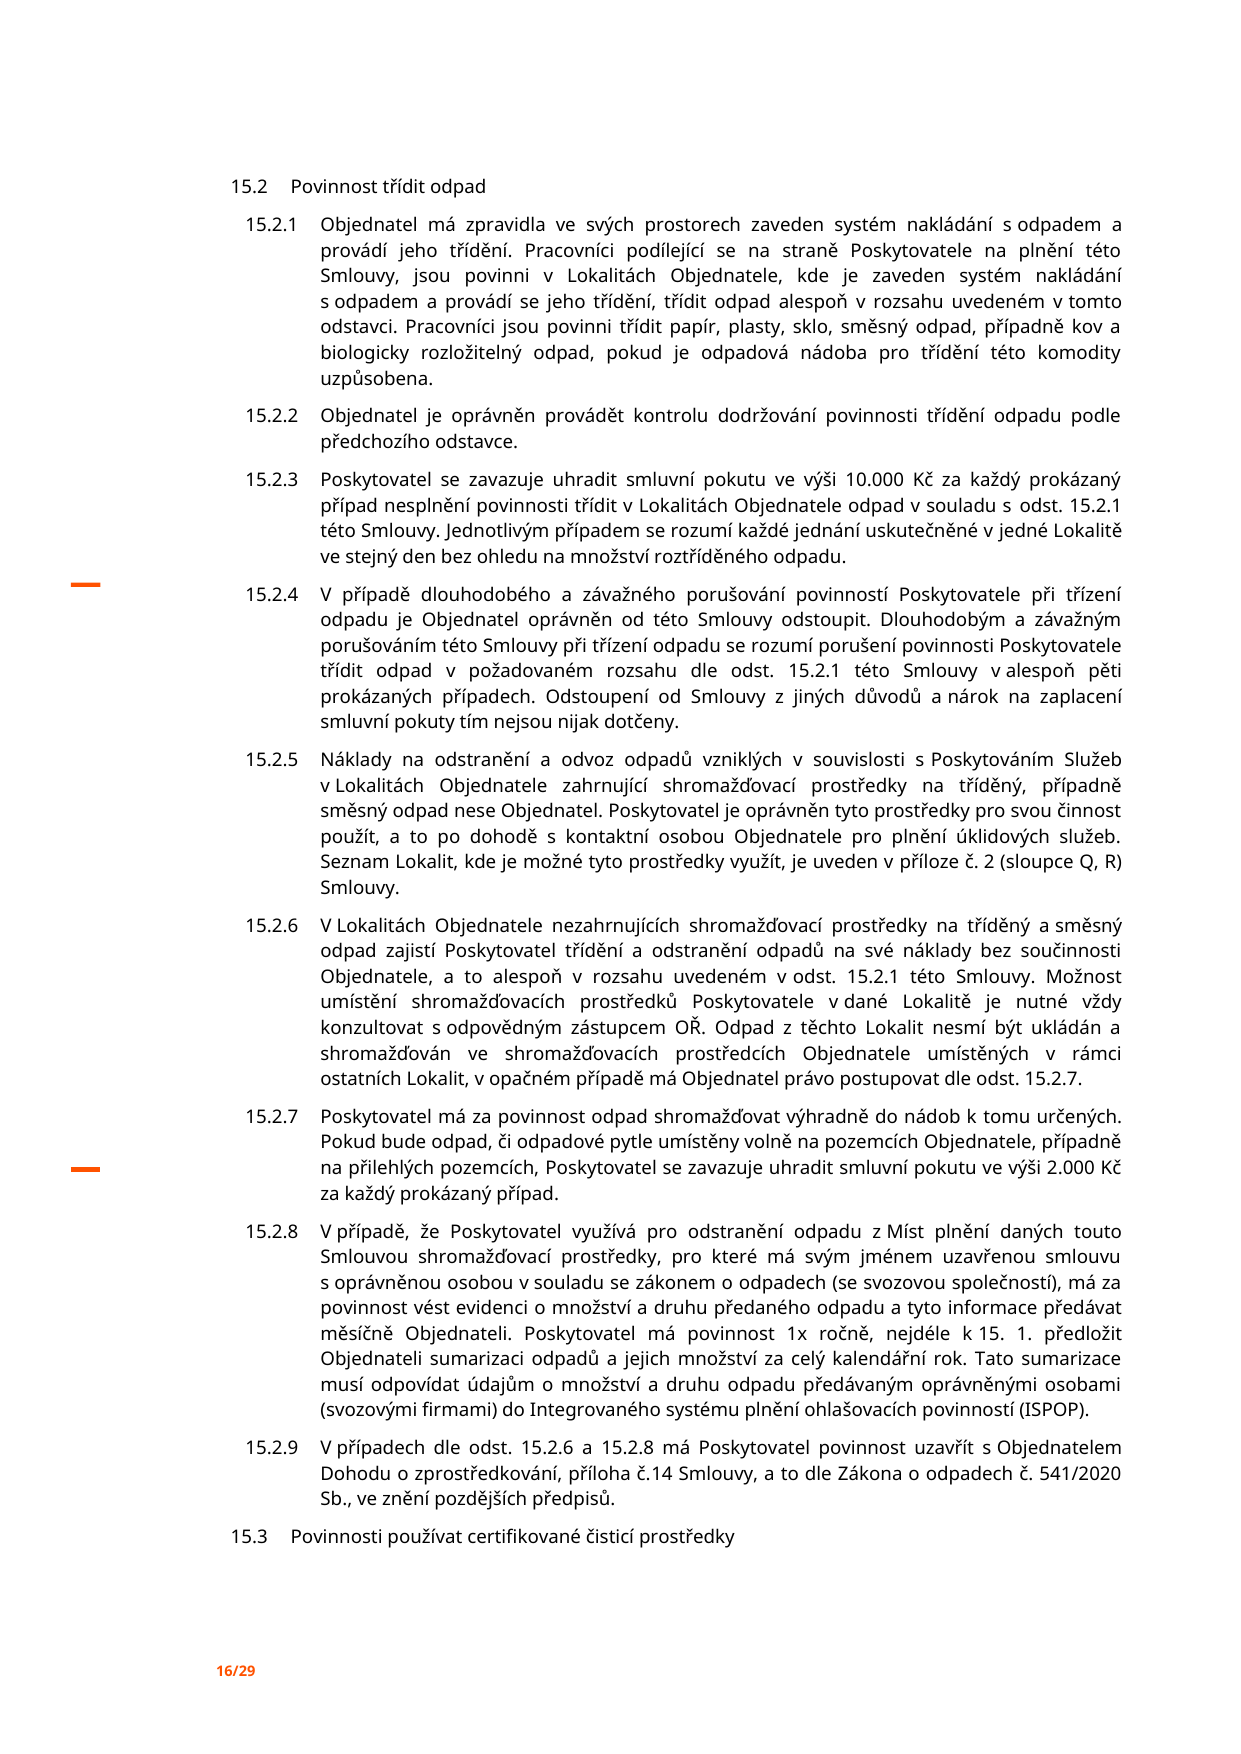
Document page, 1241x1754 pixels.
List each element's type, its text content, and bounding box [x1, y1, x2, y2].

list V Lokalitách Objednatele nezahrnujících shromažďovací prostředky na tříděný a směsný odpad zajistí Poskytovatel třídění a odstranění odpadů na své náklady bez součinnosti Objednatele, a to alespoň v rozsahu uvedeném v odst. 15.2.1 této Smlouvy. Možnost umístění shromažďovacích prostředků Poskytovatele v dané Lokalitě je nutné vždy konzultovat s odpovědným zástupcem OŘ. Odpad z těchto Lokalit nesmí být ukládán a shromažďován ve shromažďovacích prostředcích Objednatele umístěných v rámci ostatních Lokalit, v opačném případě má Objednatel právo postupovat dle odst. 15.2.7. [245, 912, 1122, 1091]
subtitle Povinnost třídit odpad [230, 174, 1122, 199]
list Objednatel je oprávněn provádět kontrolu dodržování povinnosti třídění odpadu podle předchozího odstavce. [245, 403, 1122, 454]
list Poskytovatel má za povinnost odpad shromažďovat výhradně do nádob k tomu určených. Pokud bude odpad, či odpadové pytle umístěny volně na pozemcích Objednatele, případně na přilehlých pozemcích, Poskytovatel se zavazuje uhradit smluvní pokutu ve výši 2.000 Kč za každý prokázaný případ. [245, 1103, 1122, 1205]
list V případech dle odst. 15.2.6 a 15.2.8 má Poskytovatel povinnost uzavřít s Objednatelem Dohodu o zprostředkování, příloha č.14 Smlouvy, a to dle Zákona o odpadech č. 541/2020 Sb., ve znění pozdějších předpisů. [245, 1434, 1122, 1511]
list V případě, že Poskytovatel využívá pro odstranění odpadu z Míst plnění daných touto Smlouvou shromažďovací prostředky, pro které má svým jménem uzavřenou smlouvu s oprávněnou osobou v souladu se zákonem o odpadech (se svozovou společností), má za povinnost vést evidenci o množství a druhu předaného odpadu a tyto informace předávat měsíčně Objednateli. Poskytovatel má povinnost 1x ročně, nejdéle k 15. 1. předložit Objednateli sumarizaci odpadů a jejich množství za celý kalendářní rok. Tato sumarizace musí odpovídat údajům o množství a druhu odpadu předávaným oprávněnými osobami (svozovými firmami) do Integrovaného systému plnění ohlašovacích povinností (ISPOP). [245, 1218, 1122, 1422]
subtitle Objednatel má zpravidla ve svých prostorech zaveden systém nakládání s odpadem a provádí jeho třídění. Pracovníci podílející se na straně Poskytovatele na plnění této Smlouvy, jsou povinni v Lokalitách Objednatele, kde je zaveden systém nakládání s odpadem a provádí se jeho třídění, třídit odpad alespoň v rozsahu uvedeném v tomto odstavci. Pracovníci jsou povinni třídit papír, plasty, sklo, směsný odpad, případně kov a biologicky rozložitelný odpad, pokud je odpadová nádoba pro třídění této komodity uzpůsobena. [245, 212, 1122, 390]
list Náklady na odstranění a odvoz odpadů vzniklých v souvislosti s Poskytováním Služeb v Lokalitách Objednatele zahrnující shromažďovací prostředky na tříděný, případně směsný odpad nese Objednatel. Poskytovatel je oprávněn tyto prostředky pro svou činnost použít, a to po dohodě s kontaktní osobou Objednatele pro plnění úklidových služeb. Seznam Lokalit, kde je možné tyto prostředky využít, je uveden v příloze č. 2 (sloupce Q, R) Smlouvy. [245, 747, 1122, 900]
list Poskytovatel se zavazuje uhradit smluvní pokutu ve výši 10.000 Kč za každý prokázaný případ nesplnění povinnosti třídit v Lokalitách Objednatele odpad v souladu s odst. 15.2.1 této Smlouvy. Jednotlivým případem se rozumí každé jednání uskutečněné v jedné Lokalitě ve stejný den bez ohledu na množství roztříděného odpadu. [245, 466, 1122, 568]
subtitle Povinnosti používat certifikované čisticí prostředky [230, 1524, 1122, 1549]
list V případě dlouhodobého a závažného porušování povinností Poskytovatele při třízení odpadu je Objednatel oprávněn od této Smlouvy odstoupit. Dlouhodobým a závažným porušováním této Smlouvy při třízení odpadu se rozumí porušení povinnosti Poskytovatele třídit odpad v požadovaném rozsahu dle odst. 15.2.1 této Smlouvy v alespoň pěti prokázaných případech. Odstoupení od Smlouvy z jiných důvodů a nárok na zaplacení smluvní pokuty tím nejsou nijak dotčeny. [245, 581, 1122, 734]
